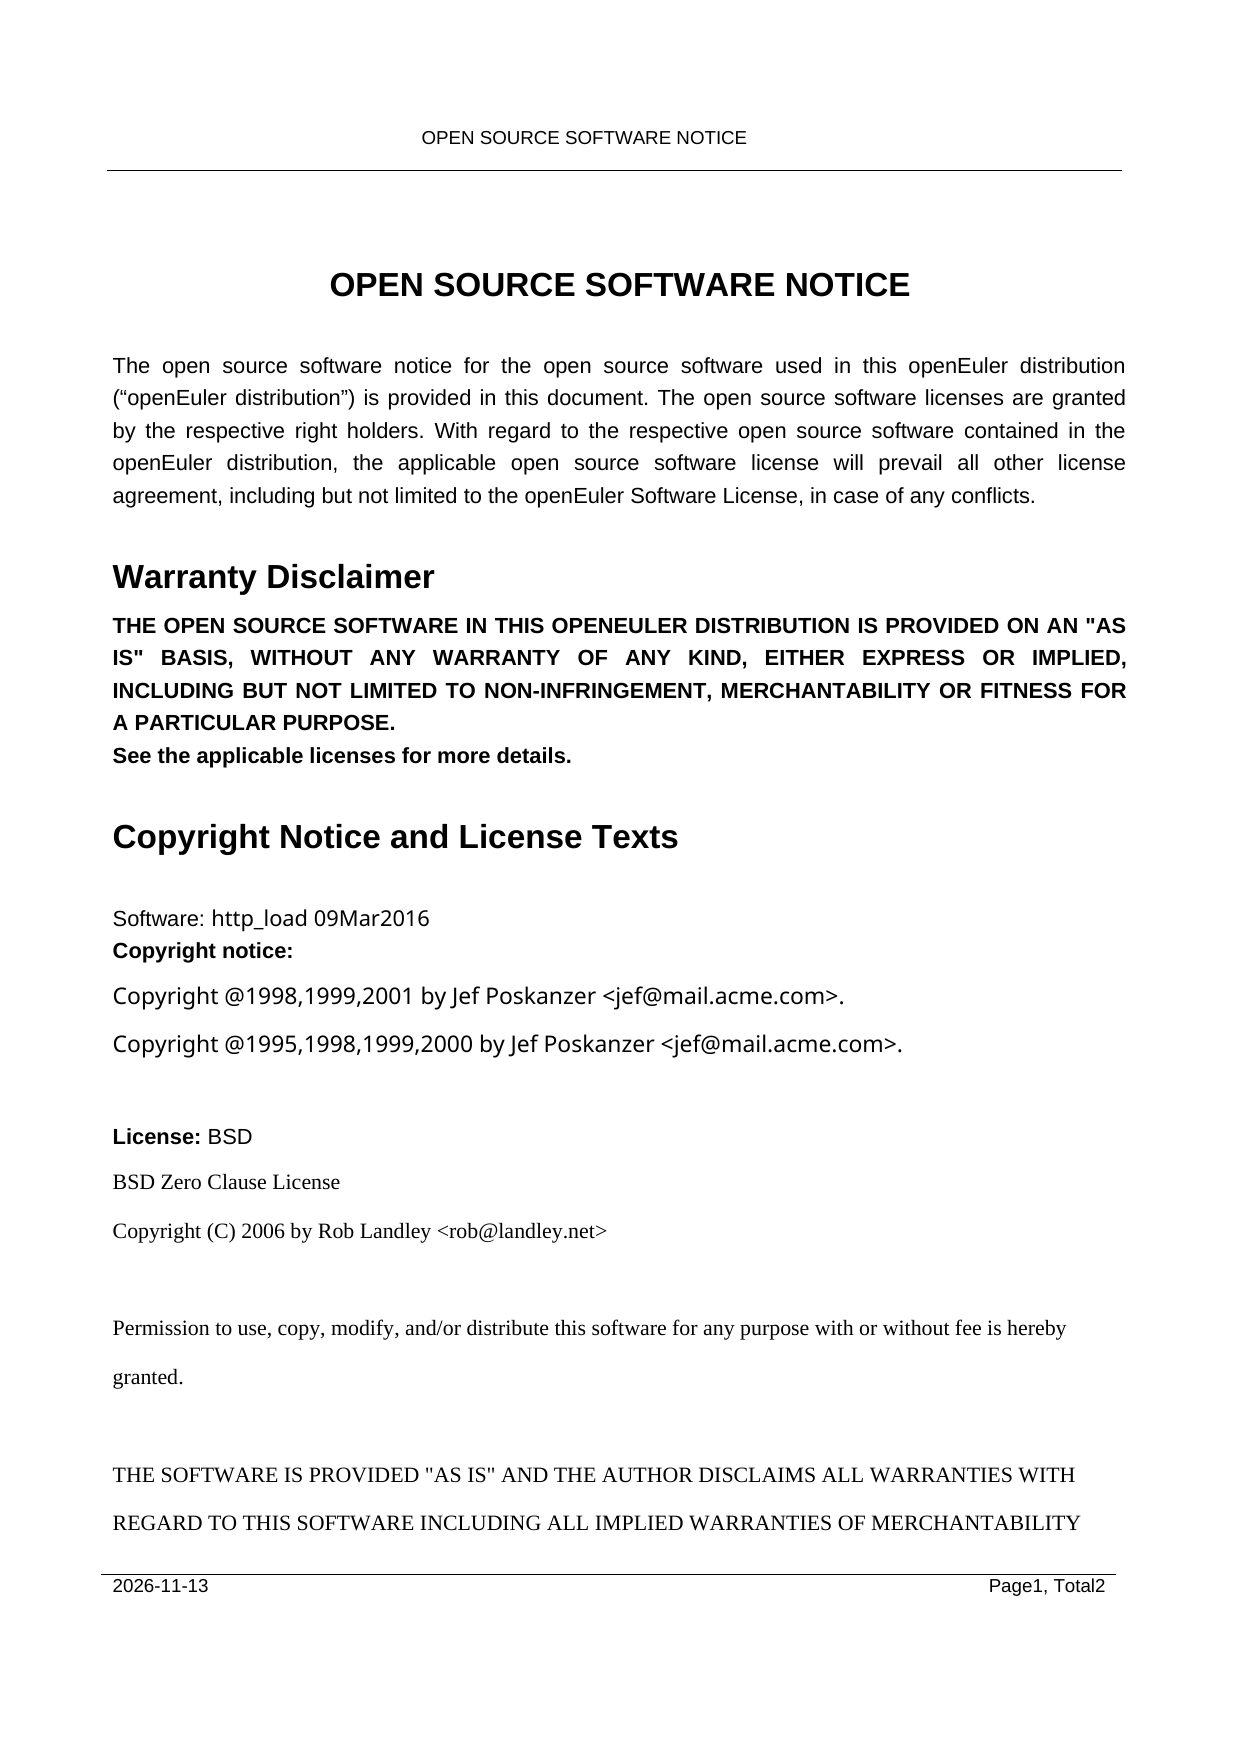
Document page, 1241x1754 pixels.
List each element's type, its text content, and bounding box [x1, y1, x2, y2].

text Copyright notice: [112, 934, 1128, 966]
text Warranty Disclaimer [112, 544, 1128, 609]
text The open source software notice for the open source software used in this openEuler distribution (“openEuler distribution”) is provided in this document. The open source software licenses are granted by the respective right holders. With regard to the respective open source software contained in the openEuler distribution, the applicable open source software license will prevail all other license agreement, including but not limited to the openEuler Software License, in case of any conflicts. [112, 349, 1128, 511]
text Copyright @1995,1998,1999,2000 by Jef Poskanzer <jef@mail.acme.com>. [112, 1027, 1128, 1060]
text Software: http_load 09Mar2016 [112, 901, 1128, 934]
text Copyright Notice and License Texts [112, 804, 1128, 869]
text Copyright @1998,1999,2001 by Jef Poskanzer <jef@mail.acme.com>. [112, 979, 1128, 1012]
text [112, 1166, 1128, 1539]
text License: BSD [112, 1120, 1128, 1153]
text THE OPEN SOURCE SOFTWARE IN THIS OPENEULER DISTRIBUTION IS PROVIDED ON AN "AS IS" BASIS, WITHOUT ANY WARRANTY OF ANY KIND, EITHER EXPRESS OR IMPLIED, INCLUDING BUT NOT LIMITED TO NON-INFRINGEMENT, MERCHANTABILITY OR FITNESS FOR A PARTICULAR PURPOSE. See the applicable licenses for more details. [112, 609, 1128, 771]
text OPEN SOURCE SOFTWARE NOTICE [112, 251, 1128, 316]
